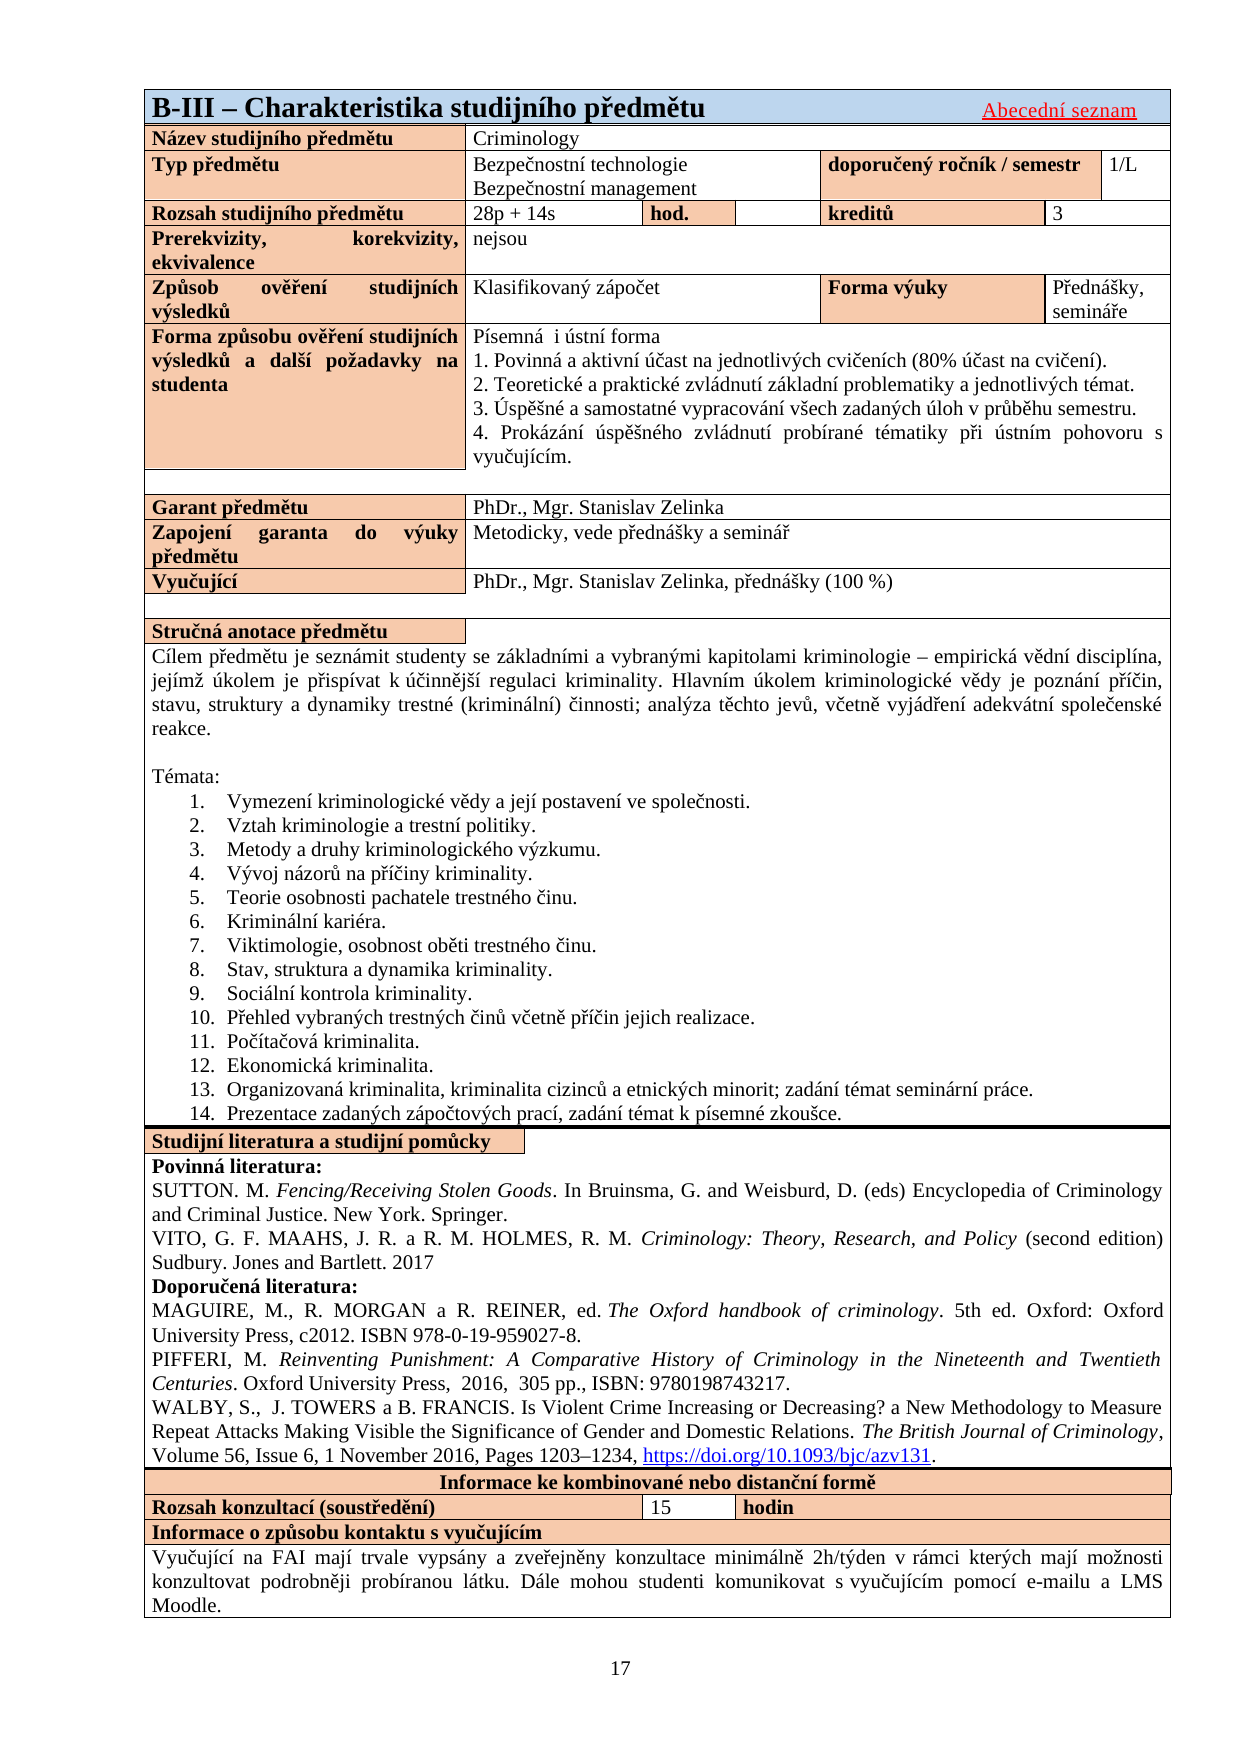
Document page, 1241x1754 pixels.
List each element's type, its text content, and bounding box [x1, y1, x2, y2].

table_cell Informace ke kombinované nebo distanční formě [145, 1470, 1171, 1494]
table_cell Způsob ověření studijních výsledků [145, 275, 465, 323]
table_cell hodin [736, 1495, 1170, 1519]
table_cell [736, 201, 820, 225]
table_cell Povinná literatura: Sutton. M. Fencing/Receiving Stolen Goods. In Bruinsma, G. and Weisburd, D. (eds) Encyclopedia of Criminology and Criminal Justice. New York. Springer. Vito, G. F. Maahs, J. R. a r. M. Holmes, R. M. Criminology: Theory, Research, and Policy (second edition) Sudbury. Jones and Bartlett. 2017 Doporučená literatura: MAGUIRE, M., R. MORGAN a R. REINER, ed. The Oxford handbook of criminology. 5th ed. Oxford: Oxford University Press, c2012. ISBN 978-0-19-959027-8. Pifferi, M. Reinventing Punishment: A Comparative History of Criminology in the Nineteenth and Twentieth Centuries. Oxford University Press, 2016, 305 pp., ISBN: 9780198743217. Walby, S., J. Towers a B. Francis. Is Violent Crime Increasing or Decreasing? a New Methodology to Measure Repeat Attacks Making Visible the Significance of Gender and Domestic Relations. The British Journal of Criminology, Volume 56, Issue 6, 1 November 2016, Pages 1203–1234, https://doi.org/10.1093/bjc/azv131. [145, 1153, 1170, 1467]
table_cell Název studijního předmětu [145, 126, 465, 150]
table_cell Vyučující na FAI mají trvale vypsány a zveřejněny konzultace minimálně 2h/týden v rámci kterých mají možnosti konzultovat podrobněji probíranou látku. Dále mohou studenti komunikovat s vyučujícím pomocí e-mailu a LMS Moodle. [145, 1545, 1170, 1617]
table_cell nejsou [466, 226, 1170, 274]
table_header B-III – Charakteristika studijního předmětu [145, 90, 1170, 123]
table_cell Písemná i ústní forma 1. Povinná a aktivní účast na jednotlivých cvičeních (80% účast na cvičení). 2. Teoretické a praktické zvládnutí základní problematiky a jednotlivých témat. 3. Úspěšné a samostatné vypracování všech zadaných úloh v průběhu semestru. 4. Prokázání úspěšného zvládnutí probírané tématiky při ústním pohovoru s vyučujícím. [466, 324, 1170, 468]
table_cell Stručná anotace předmětu [145, 619, 465, 643]
table_cell [145, 593, 1170, 618]
table_cell Studijní literatura a studijní pomůcky [145, 1129, 524, 1153]
table_cell PhDr., Mgr. Stanislav Zelinka [466, 495, 1170, 519]
table_cell Vyučující [145, 569, 465, 593]
table_cell Rozsah konzultací (soustředění) [145, 1495, 642, 1519]
table_cell 1/L [1102, 151, 1170, 199]
table_cell Forma výuky [821, 275, 1044, 323]
table_cell 28p + 14s [466, 201, 642, 225]
table_cell Cílem předmětu je seznámit studenty se základními a vybranými kapitolami kriminologie – empirická vědní disciplína, jejímž úkolem je přispívat k účinnější regulaci kriminality. Hlavním úkolem kriminologické vědy je poznání příčin, stavu, struktury a dynamiky trestné (kriminální) činnosti; analýza těchto jevů, včetně vyjádření adekvátní společenské reakce. Témata: Vymezení kriminologické vědy a její postavení ve společnosti. Vztah kriminologie a trestní politiky. Metody a druhy kriminologického výzkumu. Vývoj názorů na příčiny kriminality. Teorie osobnosti pachatele trestného činu. Kriminální kariéra. Viktimologie, osobnost oběti trestného činu. Stav, struktura a dynamika kriminality. Sociální kontrola kriminality. Přehled vybraných trestných činů včetně příčin jejich realizace. Počítačová kriminalita. Ekonomická kriminalita. Organizovaná kriminalita, kriminalita cizinců a etnických minorit; zadání témat seminární práce. Prezentace zadaných zápočtových prací, zadání témat k písemné zkoušce. [145, 643, 1170, 1125]
table_cell kreditů [821, 201, 1044, 225]
table_cell Informace o způsobu kontaktu s vyučujícím [145, 1520, 1170, 1544]
table_cell PhDr., Mgr. Stanislav Zelinka, přednášky (100 %) [466, 569, 1170, 593]
table_cell [145, 469, 1170, 493]
table_cell Rozsah studijního předmětu [145, 201, 465, 225]
table_cell Typ předmětu [145, 151, 465, 199]
table_cell 3 [1046, 201, 1170, 225]
table_cell hod. [643, 201, 735, 225]
table_cell Přednášky, semináře [1046, 275, 1170, 323]
table_cell Metodicky, vede přednášky a seminář [466, 520, 1170, 568]
table_cell 15 [643, 1495, 735, 1519]
table_cell [525, 1129, 1170, 1153]
table_cell Criminology [466, 126, 1170, 150]
table_cell Zapojení garanta do výuky předmětu [145, 520, 465, 568]
table_cell [466, 619, 1170, 643]
table_cell Bezpečnostní technologie Bezpečnostní management [466, 151, 820, 199]
table_cell Garant předmětu [145, 495, 465, 519]
table_cell doporučený ročník / semestr [821, 151, 1101, 199]
table_cell Prerekvizity, korekvizity, ekvivalence [145, 226, 465, 274]
table_cell Klasifikovaný zápočet [466, 275, 820, 323]
table_cell Forma způsobu ověření studijních výsledků a další požadavky na studenta [145, 324, 465, 468]
